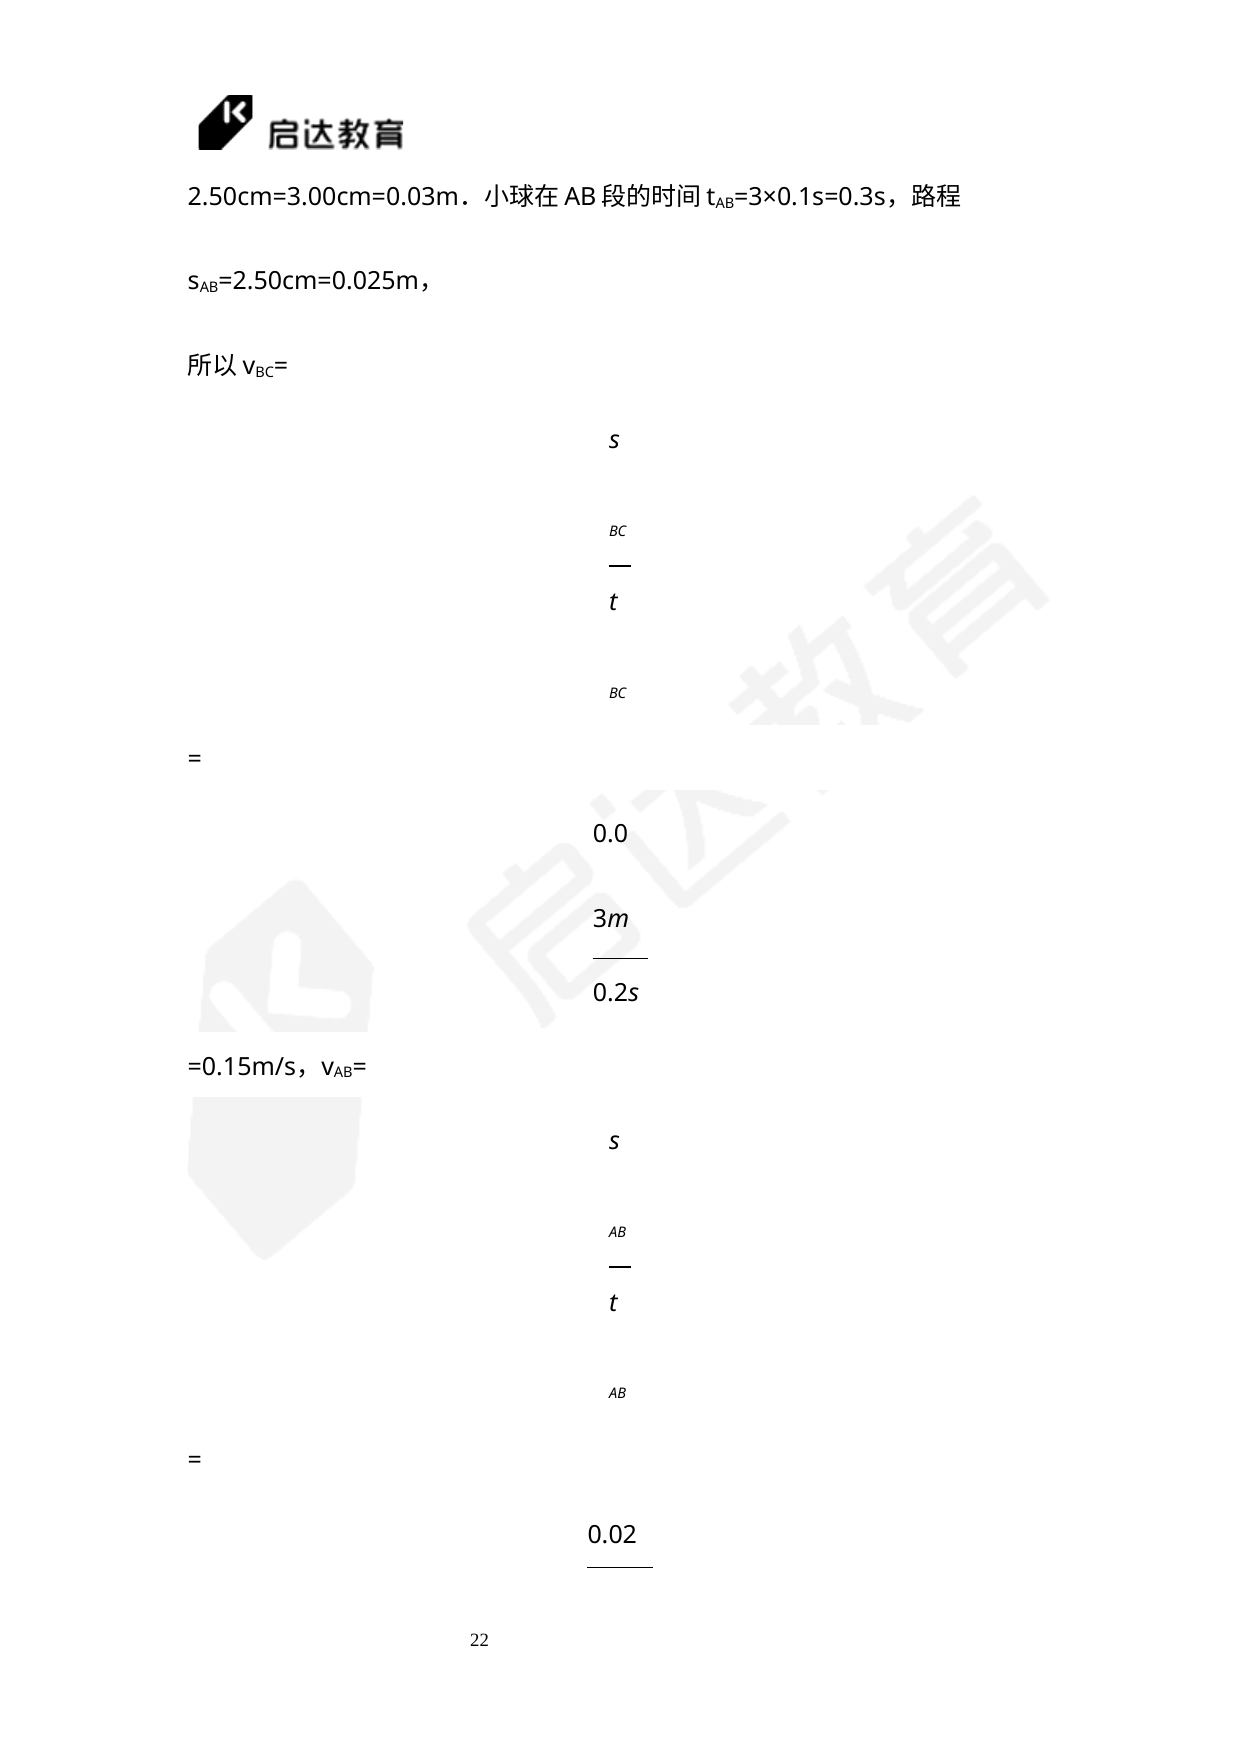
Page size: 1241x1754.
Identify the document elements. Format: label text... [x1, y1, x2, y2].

table_cell 0.2s [593, 959, 647, 1032]
table_cell tBC [609, 567, 631, 725]
text =0.15m/s，vAB= [187, 1032, 1053, 1097]
picture [198, 95, 404, 150]
table_header 0.03m [593, 801, 647, 958]
table_cell tAB [609, 1268, 631, 1426]
text = [187, 1426, 1053, 1491]
text = [187, 725, 1053, 790]
text =0.11m/s，故C错误； D、由图可知，小球在BC段的时间为tBC=2×0.1s=0.2s，路程sBC=5.50cm-2.50cm=3.00cm=0.03m．小球在AB段的时间tAB=3×0.1s=0.3s，路程sAB=2.50cm=0.025m， 所以vBC= [187, 162, 1053, 396]
table_header sAB [609, 1108, 631, 1266]
table_header sBC [609, 407, 631, 565]
table_header 0.025m [587, 1501, 653, 1566]
